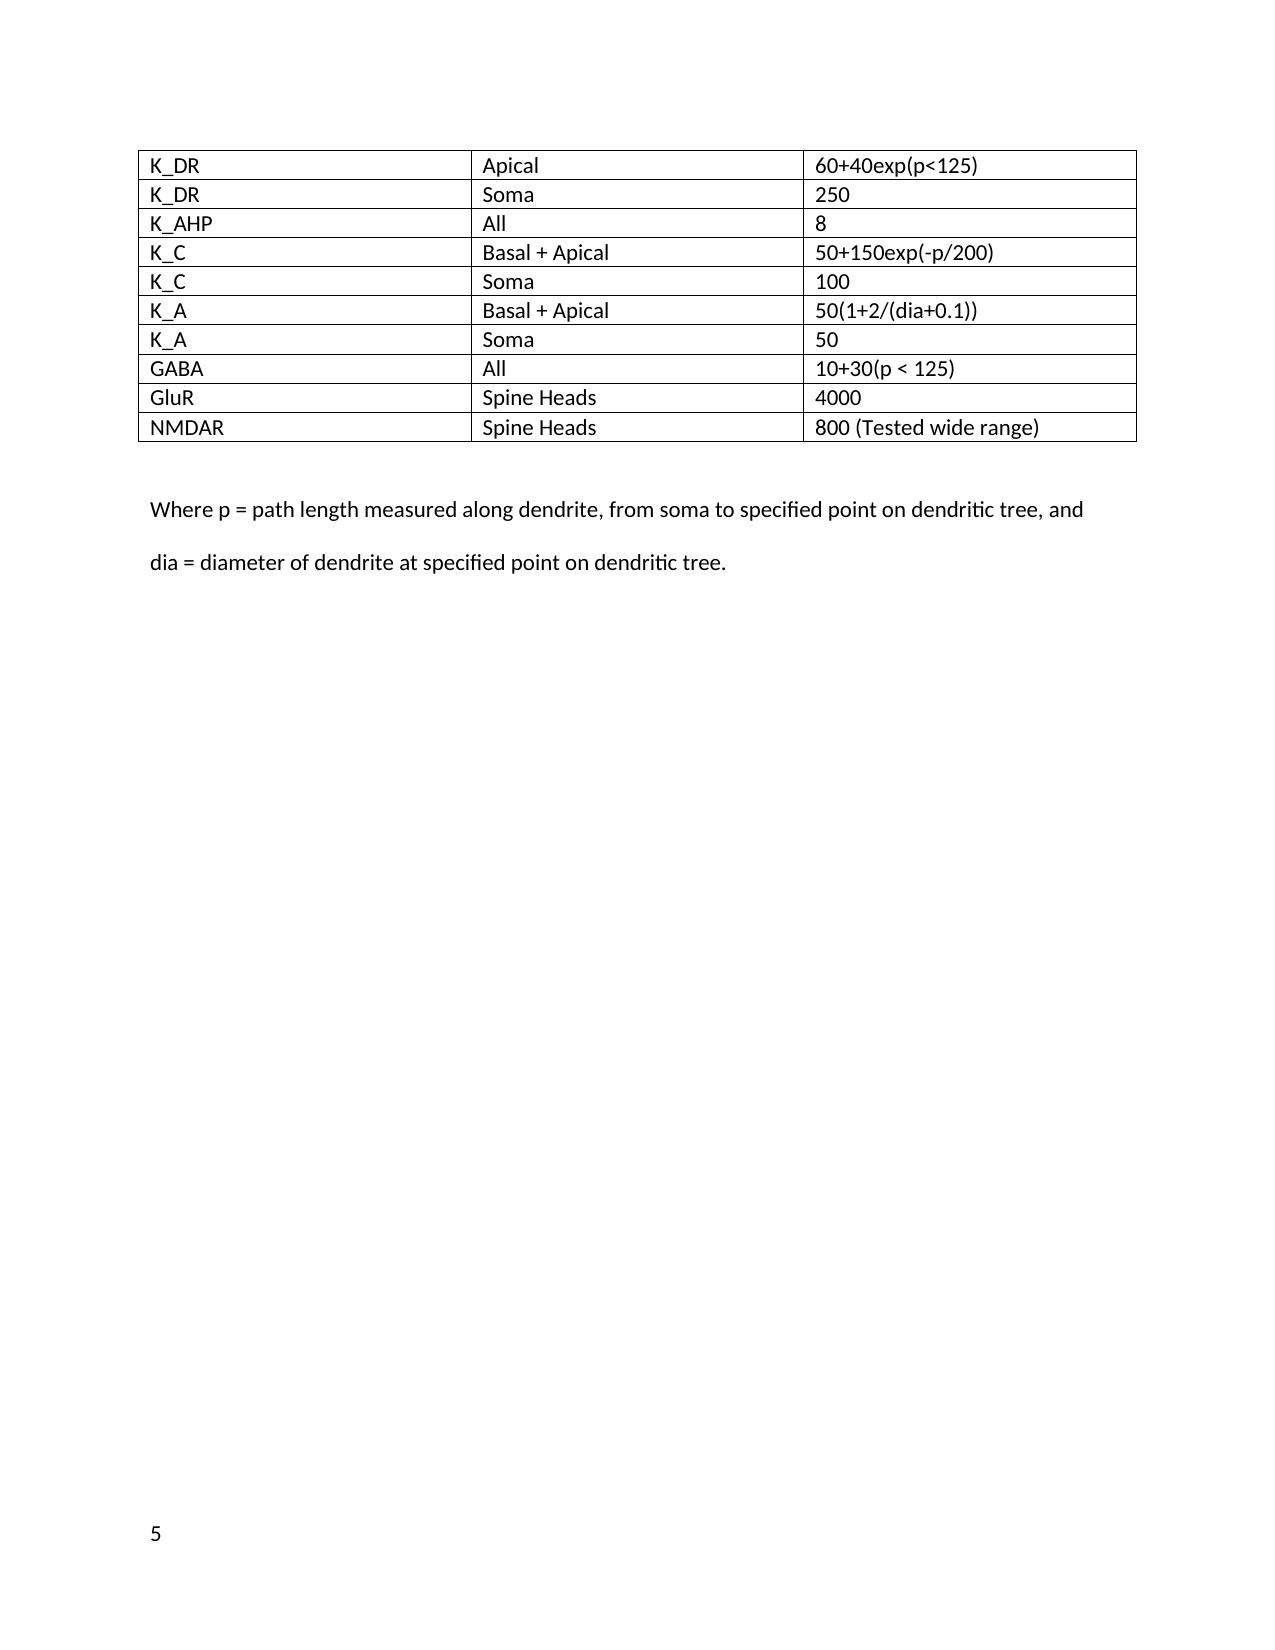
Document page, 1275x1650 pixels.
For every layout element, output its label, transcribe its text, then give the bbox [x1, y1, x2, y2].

table_cell Basal + Apical [472, 296, 803, 324]
table_cell K_A [139, 296, 471, 324]
text dia = diameter of dendrite at specified point on dendritic tree. [150, 548, 1125, 576]
table_cell 100 [804, 267, 1136, 295]
table_cell 50(1+2/(dia+0.1)) [804, 296, 1136, 324]
table_cell K_AHP [139, 209, 471, 237]
table_cell 50+150exp(-p/200) [804, 238, 1136, 266]
table_cell NMDAR [139, 413, 471, 441]
table_cell Spine Heads [472, 384, 803, 412]
table_cell Soma [472, 267, 803, 295]
table_cell All [472, 209, 803, 237]
table_cell K_C [139, 267, 471, 295]
table_cell Spine Heads [472, 413, 803, 441]
table_cell Basal + Apical [472, 238, 803, 266]
table_cell GluR [139, 384, 471, 412]
table_cell GABA [139, 355, 471, 382]
table_cell 250 [804, 180, 1136, 208]
table_cell K_DR [139, 151, 471, 179]
table_cell Apical [472, 151, 803, 179]
table_cell All [472, 355, 803, 382]
table_cell 4000 [804, 384, 1136, 412]
table_cell 800 (Tested wide range) [804, 413, 1136, 441]
table_cell 8 [804, 209, 1136, 237]
table_cell Soma [472, 325, 803, 353]
table_cell 50 [804, 325, 1136, 353]
table_cell K_DR [139, 180, 471, 208]
table_cell K_A [139, 325, 471, 353]
table_cell K_C [139, 238, 471, 266]
table_cell Soma [472, 180, 803, 208]
table_cell 60+40exp(p<125) [804, 151, 1136, 179]
text Where p = path length measured along dendrite, from soma to specified point on dendritic tree, and [150, 495, 1125, 523]
table_cell 10+30(p < 125) [804, 355, 1136, 382]
